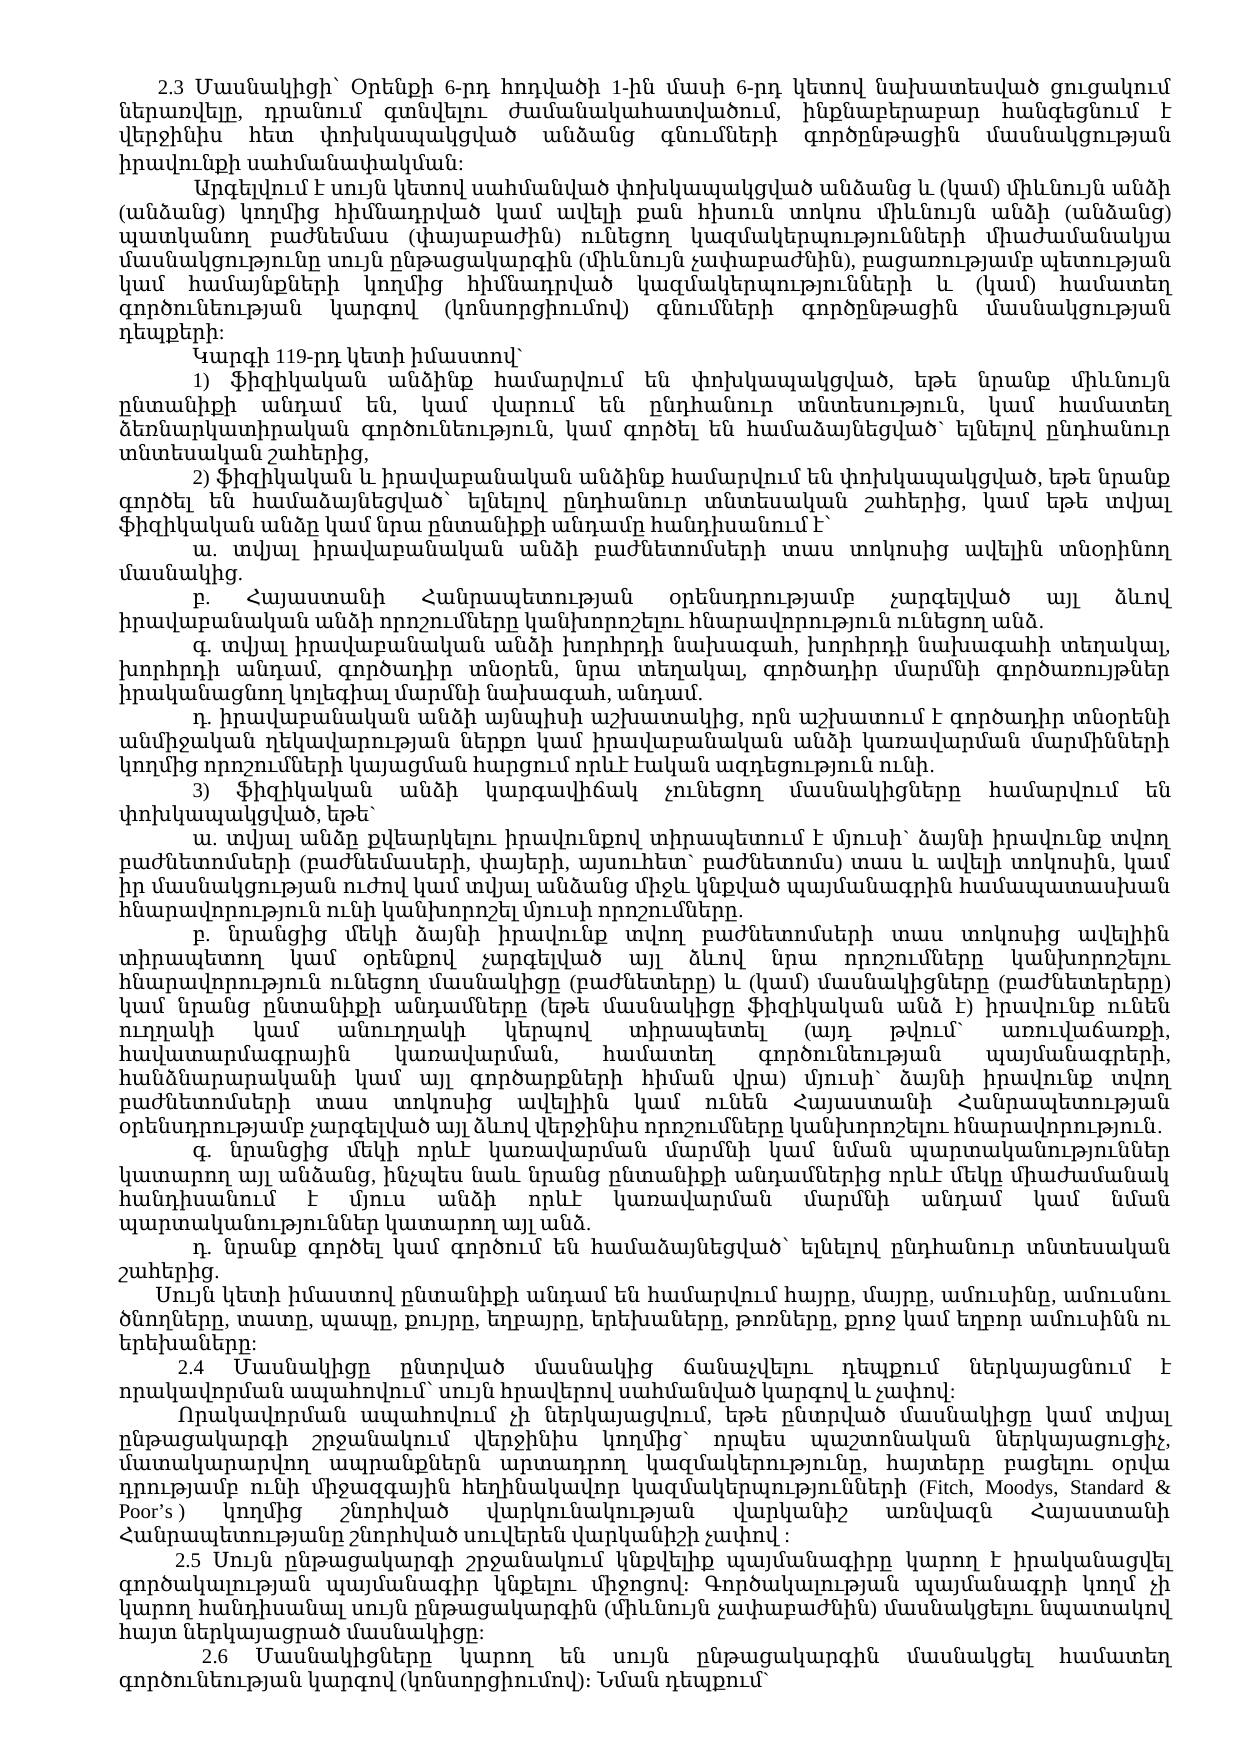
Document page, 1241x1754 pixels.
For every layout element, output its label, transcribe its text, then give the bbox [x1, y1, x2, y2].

text 1) ֆիզիկական անձինք համարվում են փոխկապակցված, եթե նրանք միևնույն ընտանիքի անդամ են, կամ վարում են ընդհանուր տնտեսություն, կամ համատեղ ձեռնարկատիրական գործունեություն, կամ գործել են համաձայնեցված` ելնելով ընդհանուր տնտեսական շահերից, [118, 368, 1171, 465]
text գ. նրանցից մեկի որևէ կառավարման մարմնի կամ նման պարտականություններ կատարող այլ անձանց, ինչպես նաև նրանց ընտանիքի անդամներից որևէ մեկը միաժամանակ հանդիսանում է մյուս անձի որևէ կառավարման մարմնի անդամ կամ նման պարտականություններ կատարող այլ անձ. [118, 1138, 1171, 1235]
text 2.4 Մասնակիցը ընտրված մասնակից ճանաչվելու դեպքում ներկայացնում է որակավորման ապահովում՝ սույն հրավերով սահմանված կարգով և չափով: [118, 1355, 1171, 1403]
text 2) ֆիզիկական և իրավաբանական անձինք համարվում են փոխկապակցված, եթե նրանք գործել են համաձայնեցված՝ ելնելով ընդհանուր տնտեսական շահերից, կամ եթե տվյալ ֆիզիկական անձը կամ նրա ընտանիքի անդամը հանդիսանում է՝ [118, 465, 1171, 537]
text 2.3 Մասնակիցի՝ Օրենքի 6-րդ հոդվածի 1-ին մասի 6-րդ կետով նախատեսված ցուցակում ներառվելը, դրանում գտնվելու ժամանակահատվածում, ինքնաբերաբար հանգեցնում է վերջինիս հետ փոխկապակցված անձանց գնումների գործընթացին մասնակցության իրավունքի սահմանափակման: [118, 75, 1171, 176]
text դ. նրանք գործել կամ գործում են համաձայնեցված՝ ելնելով ընդհանուր տնտեսական շահերից. [118, 1235, 1171, 1283]
text բ. Հայաստանի Հանրապետության օրենսդրությամբ չարգելված այլ ձևով իրավաբանական անձի որոշումները կանխորոշելու հնարավորություն ունեցող անձ. [118, 585, 1171, 633]
text գ. տվյալ իրավաբանական անձի խորհրդի նախագահ, խորհրդի նախագահի տեղակալ, խորհրդի անդամ, գործադիր տնօրեն, նրա տեղակալ, գործադիր մարմնի գործառույթներ իրականացնող կոլեգիալ մարմնի նախագահ, անդամ. [118, 633, 1171, 705]
text Կարգի 119-րդ կետի իմաստով` [118, 344, 1171, 368]
text Որակավորման ապահովում չի ներկայացվում, եթե ընտրված մասնակիցը կամ տվյալ ընթացակարգի շրջանակում վերջինիս կողմից` որպես պաշտոնական ներկայացուցիչ, մատակարարվող ապրանքներն արտադրող կազմակերությունը, հայտերը բացելու օրվա դրությամբ ունի միջազգային հեղինակավոր կազմակերպությունների (Fitch, Moodys, Standard & Poor’s ) կողմից շնորհված վարկունակության վարկանիշ առնվազն Հայաստանի Հանրապետությանը շնորհված սուվերեն վարկանիշի չափով : [118, 1403, 1171, 1547]
text Արգելվում է սույն կետով սահմանված փոխկապակցված անձանց և (կամ) միևնույն անձի (անձանց) կողմից հիմնադրված կամ ավելի քան հիսուն տոկոս միևնույն անձի (անձանց) պատկանող բաժնեմաս (փայաբաժին) ունեցող կազմակերպությունների միաժամանակյա մասնակցությունը սույն ընթացակարգին (միևնույն չափաբաժնին), բացառությամբ պետության կամ համայնքների կողմից հիմնադրված կազմակերպությունների և (կամ) համատեղ գործունեության կարգով (կոնսորցիումով) գնումների գործընթացին մասնակցության դեպքերի: [118, 176, 1171, 344]
text բ. նրանցից մեկի ձայնի իրավունք տվող բաժնետոմսերի տաս տոկոսից ավելիին տիրապետող կամ օրենքով չարգելված այլ ձևով նրա որոշումները կանխորոշելու հնարավորություն ունեցող մասնակիցը (բաժնետերը) և (կամ) մասնակիցները (բաժնետերերը) կամ նրանց ընտանիքի անդամները (եթե մասնակիցը ֆիզիկական անձ է) իրավունք ունեն ուղղակի կամ անուղղակի կերպով տիրապետել (այդ թվում` առուվաճառքի, հավատարմագրային կառավարման, համատեղ գործունեության պայմանագրերի, հանձնարարականի կամ այլ գործարքների հիման վրա) մյուսի` ձայնի իրավունք տվող բաժնետոմսերի տաս տոկոսից ավելիին կամ ունեն Հայաստանի Հանրապետության օրենսդրությամբ չարգելված այլ ձևով վերջինիս որոշումները կանխորոշելու հնարավորություն. [118, 922, 1171, 1138]
text 3) ֆիզիկական անձի կարգավիճակ չունեցող մասնակիցները համարվում են փոխկապակցված, եթե` [118, 777, 1171, 826]
text 2.6 Մասնակիցները կարող են սույն ընթացակարգին մասնակցել համատեղ գործունեության կարգով (կոնսորցիումով)։ Նման դեպքում` [118, 1644, 1171, 1692]
text ա. տվյալ իրավաբանական անձի բաժնետոմսերի տաս տոկոսից ավելին տնօրինող մասնակից. [118, 537, 1171, 585]
text դ. իրավաբանական անձի այնպիսի աշխատակից, որն աշխատում է գործադիր տնօրենի անմիջական ղեկավարության ներքո կամ իրավաբանական անձի կառավարման մարմինների կողմից որոշումների կայացման հարցում որևէ էական ազդեցություն ունի. [118, 705, 1171, 777]
text ա. տվյալ անձը քվեարկելու իրավունքով տիրապետում է մյուսի` ձայնի իրավունք տվող բաժնետոմսերի (բաժնեմասերի, փայերի, այսուհետ` բաժնետոմս) տաս և ավելի տոկոսին, կամ իր մասնակցության ուժով կամ տվյալ անձանց միջև կնքված պայմանագրին համապատասխան հնարավորություն ունի կանխորոշել մյուսի որոշումները. [118, 826, 1171, 922]
text 2.5 Սույն ընթացակարգի շրջանակում կնքվելիք պայմանագիրը կարող է իրականացվել գործակալության պայմանագիր կնքելու միջոցով։ Գործակալության պայմանագրի կողմ չի կարող հանդիսանալ սույն ընթացակարգին (միևնույն չափաբաժնին) մասնակցելու նպատակով հայտ ներկայացրած մասնակիցը: [118, 1547, 1171, 1644]
text Սույն կետի իմաստով ընտանիքի անդամ են համարվում հայրը, մայրը, ամուսինը, ամուսնու ծնողները, տատը, պապը, քույրը, եղբայրը, երեխաները, թոռները, քրոջ կամ եղբոր ամուսինն ու երեխաները: [118, 1283, 1171, 1355]
